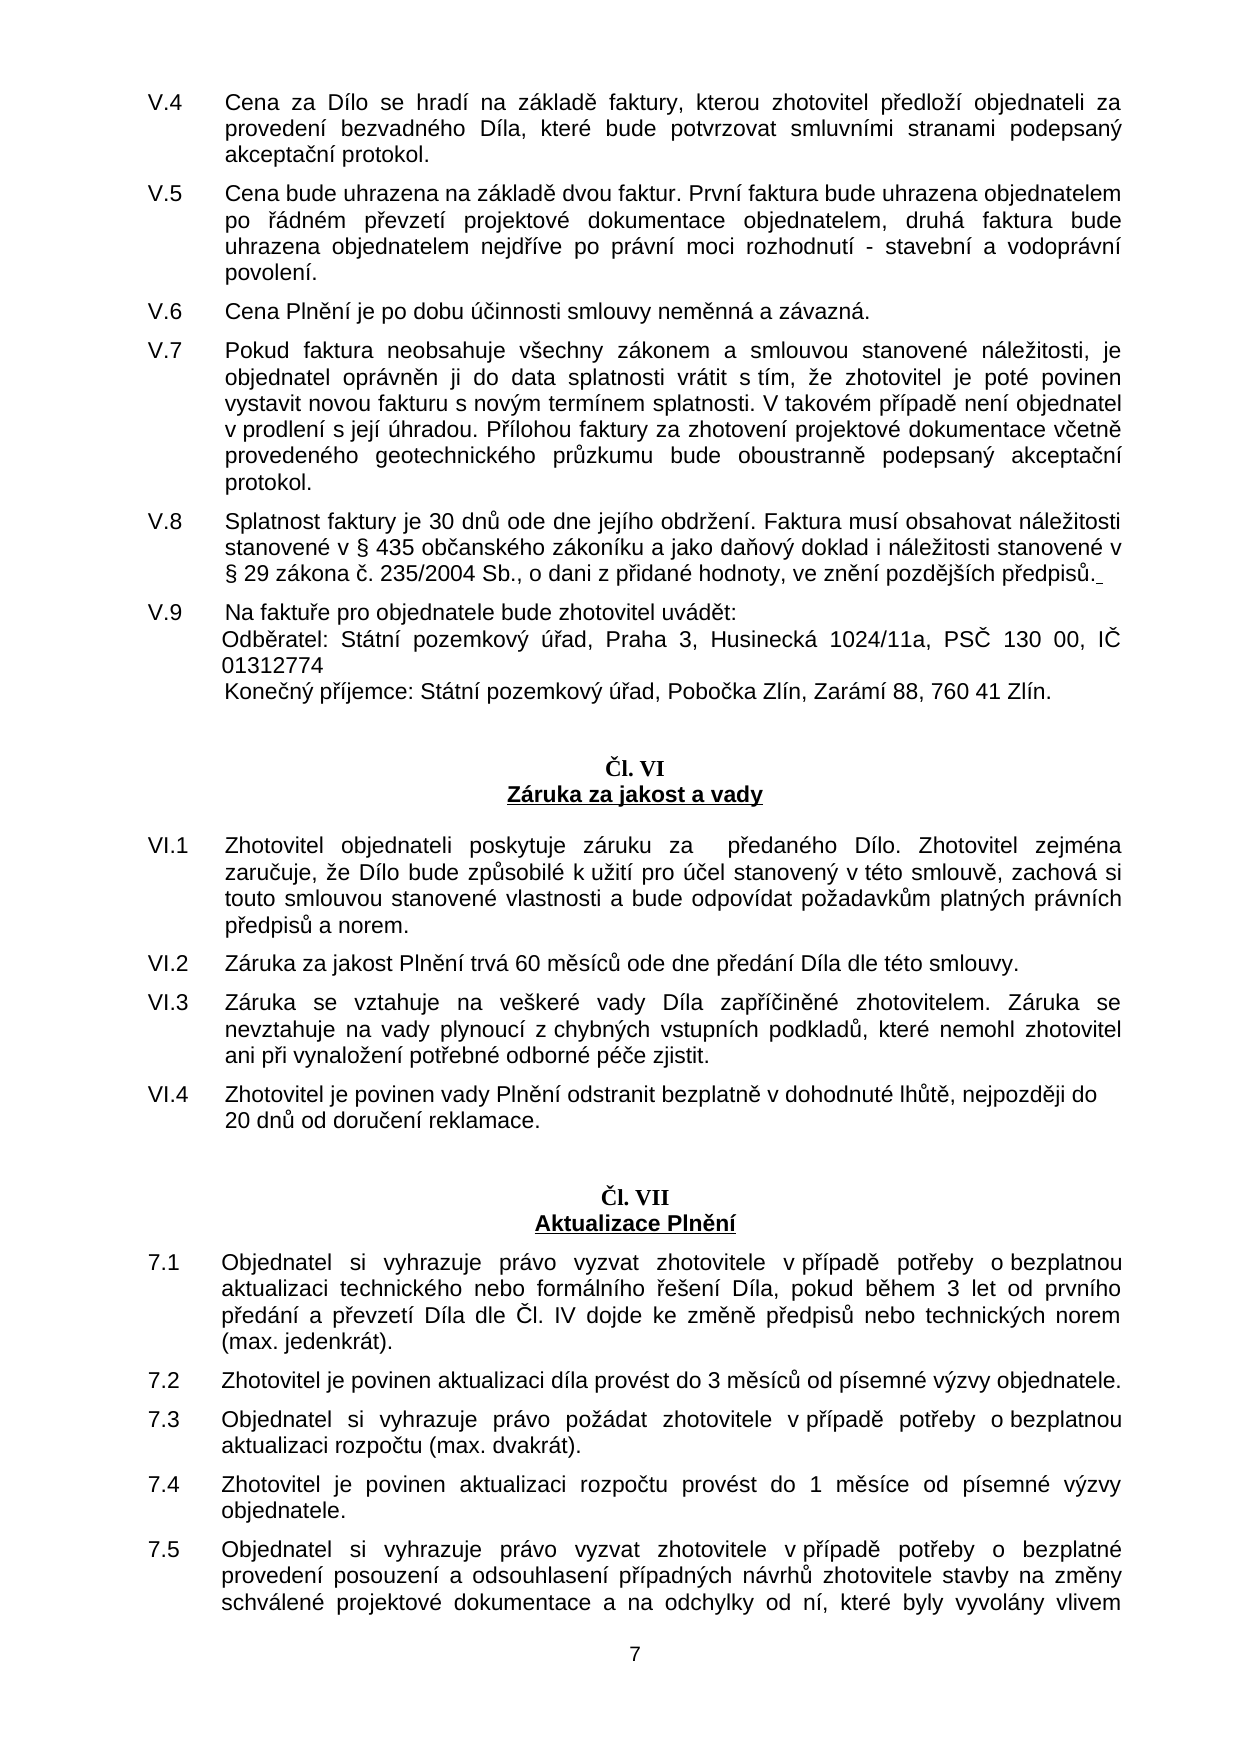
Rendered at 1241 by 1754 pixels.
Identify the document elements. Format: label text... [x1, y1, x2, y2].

list Splatnost faktury je 30 dnů ode dne jejího obdržení. Faktura musí obsahovat náležitosti stanovené v § 435 občanského zákoníku a jako daňový doklad i náležitosti stanovené v § 29 zákona č. 235/2004 Sb., o dani z přidané hodnoty, ve znění pozdějších předpisů. [148, 508, 1122, 587]
list Konečný příjemce: Státní pozemkový úřad, Pobočka Zlín, Zarámí 88, 760 41 Zlín. [148, 678, 1122, 705]
list Záruka za jakost Plnění trvá 60 měsíců ode dne předání Díla dle této smlouvy. [148, 950, 1122, 977]
list 7.2 Zhotovitel je povinen aktualizaci díla provést do 3 měsíců od písemné výzvy objednatele. [148, 1367, 1122, 1393]
list Pokud faktura neobsahuje všechny zákonem a smlouvou stanovené náležitosti, je objednatel oprávněn ji do data splatnosti vrátit s tím, že zhotovitel je poté povinen vystavit novou fakturu s novým termínem splatnosti. V takovém případě není objednatel v prodlení s její úhradou. Přílohou faktury za zhotovení projektové dokumentace včetně provedeného geotechnického průzkumu bude oboustranně podepsaný akceptační protokol. [148, 337, 1122, 495]
text Záruka za jakost a vady [148, 755, 1122, 807]
list Cena za Dílo se hradí na základě faktury, kterou zhotovitel předloží objednateli za provedení bezvadného Díla, které bude potvrzovat smluvními stranami podepsaný akceptační protokol. [148, 89, 1122, 168]
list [148, 1536, 1122, 1615]
list Cena bude uhrazena na základě dvou faktur. První faktura bude uhrazena objednatelem po řádném převzetí projektové dokumentace objednatelem, druhá faktura bude uhrazena objednatelem nejdříve po právní moci rozhodnutí - stavební a vodoprávní povolení. [148, 180, 1122, 286]
list Odběratel: Státní pozemkový úřad, Praha 3, Husinecká 1024/11a, PSČ 130 00, IČ 01312774 [221, 626, 1122, 678]
list Cena Plnění je po dobu účinnosti smlouvy neměnná a závazná. [148, 298, 1122, 324]
list Zhotovitel je povinen vady Plnění odstranit bezplatně v dohodnuté lhůtě, nejpozději do 20 dnů od doručení reklamace. [148, 1081, 1122, 1133]
list 7.4 Zhotovitel je povinen aktualizaci rozpočtu provést do 1 měsíce od písemné výzvy objednatele. [148, 1471, 1122, 1523]
list Zhotovitel objednateli poskytuje záruku za předaného Dílo. Zhotovitel zejména zaručuje, že Dílo bude způsobilé k užití pro účel stanovený v této smlouvě, zachová si touto smlouvou stanovené vlastnosti a bude odpovídat požadavkům platných právních předpisů a norem. [148, 832, 1122, 938]
list Na faktuře pro objednatele bude zhotovitel uvádět: [148, 599, 1122, 626]
list 7.1 Objednatel si vyhrazuje právo vyzvat zhotovitele v případě potřeby o bezplatnou aktualizaci technického nebo formálního řešení Díla, pokud během 3 let od prvního předání a převzetí Díla dle Čl. IV dojde ke změně předpisů nebo technických norem (max. jedenkrát). [148, 1249, 1122, 1354]
list Záruka se vztahuje na veškeré vady Díla zapříčiněné zhotovitelem. Záruka se nevztahuje na vady plynoucí z chybných vstupních podkladů, které nemohl zhotovitel ani při vynaložení potřebné odborné péče zjistit. [148, 989, 1122, 1068]
list Aktualizace Plnění [148, 1210, 1122, 1236]
list 7.3 Objednatel si vyhrazuje právo požádat zhotovitele v případě potřeby o bezplatnou aktualizaci rozpočtu (max. dvakrát). [148, 1406, 1122, 1458]
